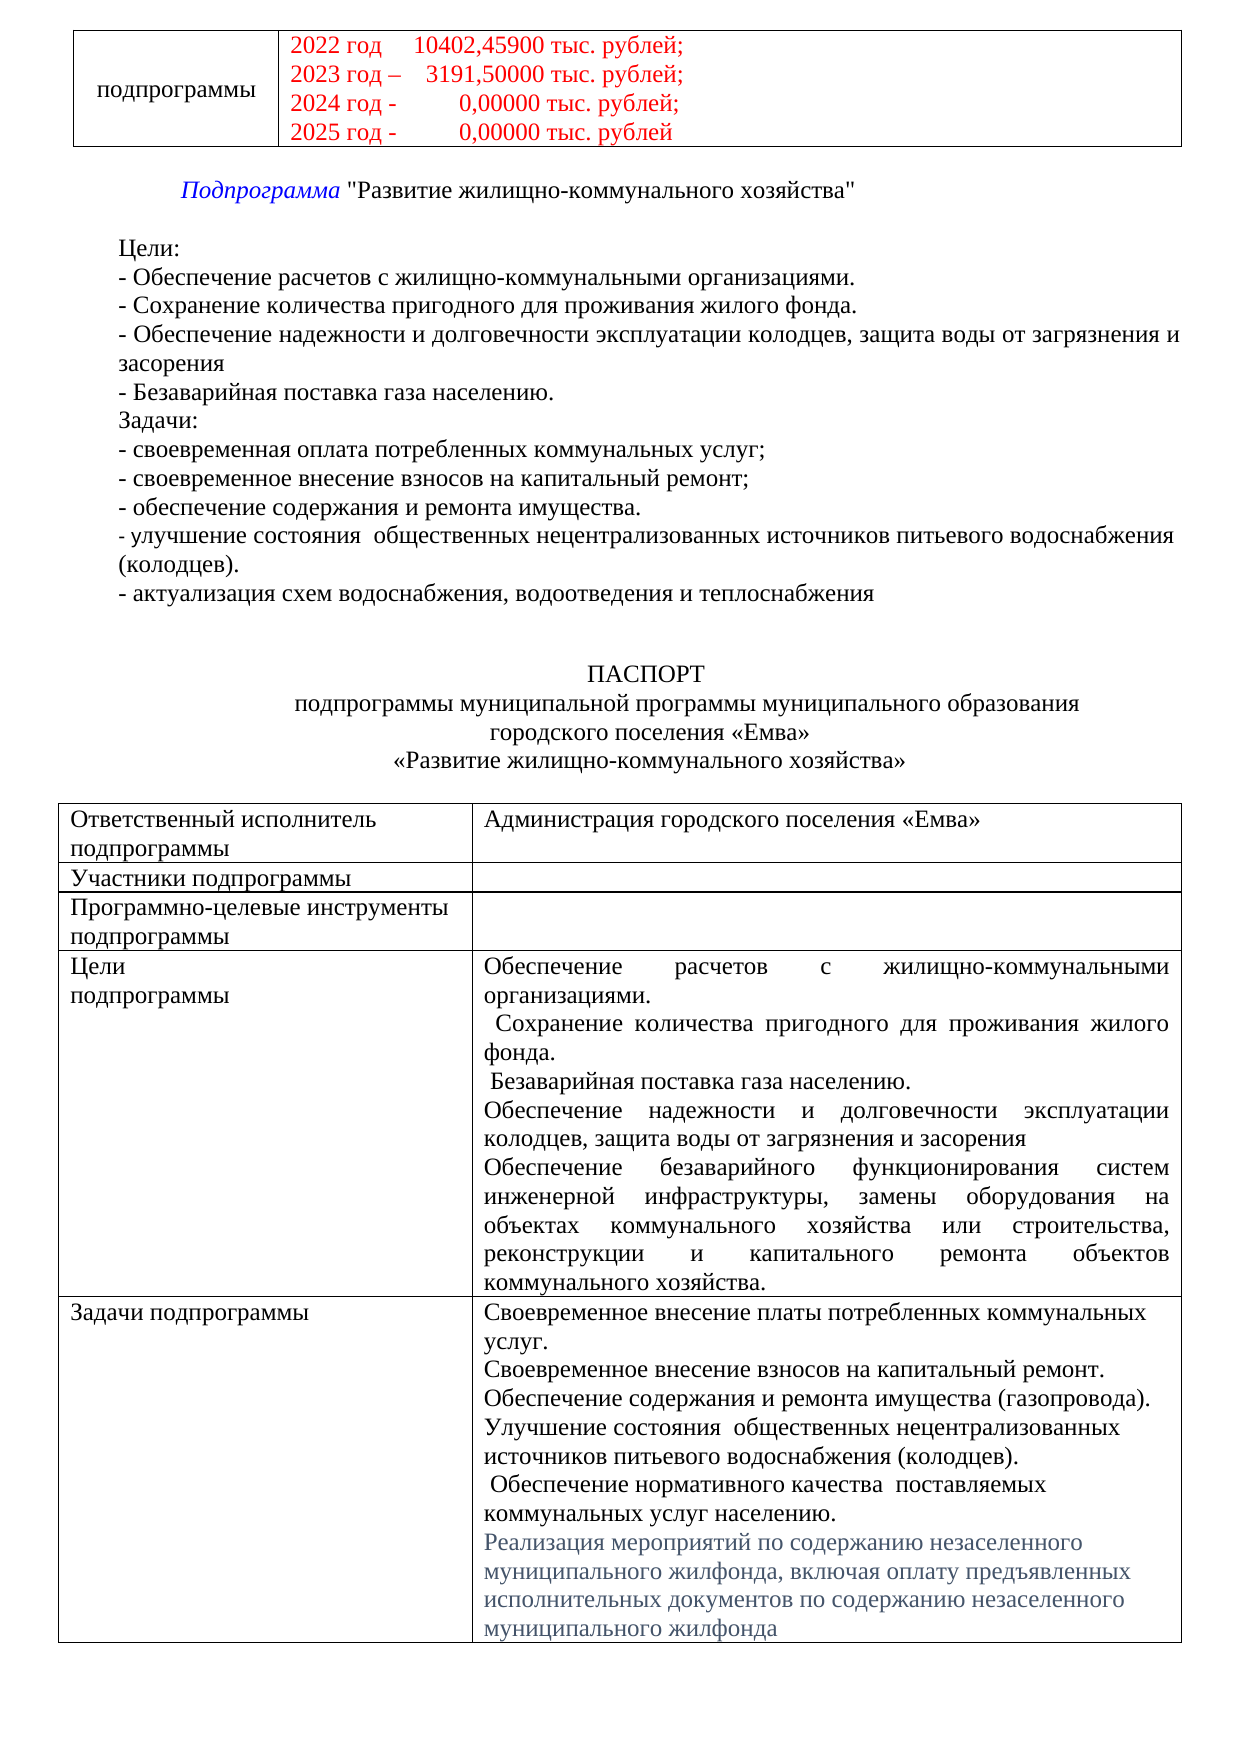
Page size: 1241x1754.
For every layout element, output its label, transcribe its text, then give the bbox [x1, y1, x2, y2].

text - улучшение состояния общественных нецентрализованных источников питьевого водоснабжения (колодцев). [118, 520, 1181, 578]
text ПАСПОРТ [118, 659, 1181, 688]
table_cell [74, 31, 278, 146]
text «Развитие жилищно-коммунального хозяйства» [118, 746, 1181, 774]
table_cell Обеспечение расчетов с жилищно-коммунальными организациями. Сохранение количества пригодного для проживания жилого фонда. Безаварийная поставка газа населению. Обеспечение надежности и долговечности эксплуатации колодцев, защита воды от загрязнения и засорения Обеспечение безаварийного функционирования систем инженерной инфраструктуры, замены оборудования на объектах коммунального хозяйства или строительства, реконструкции и капитального ремонта объектов коммунального хозяйства. [473, 951, 1181, 1296]
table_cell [279, 31, 1181, 146]
text Цели: [118, 233, 1181, 262]
text - Обеспечение расчетов с жилищно-коммунальными организациями. [118, 262, 1181, 290]
text - Сохранение количества пригодного для проживания жилого фонда. [118, 290, 1181, 319]
table_cell [473, 863, 1181, 891]
text Задачи: [118, 405, 1181, 434]
table_header Администрация городского поселения «Емва» [473, 804, 1181, 862]
text - Обеспечение надежности и долговечности эксплуатации колодцев, защита воды от загрязнения и засорения [118, 319, 1181, 377]
table_cell Программно-целевые инструменты подпрограммы [59, 893, 472, 950]
table_cell Своевременное внесение платы потребленных коммунальных услуг. Своевременное внесение взносов на капитальный ремонт. Обеспечение содержания и ремонта имущества (газопровода). Улучшение состояния общественных нецентрализованных источников питьевого водоснабжения (колодцев). Обеспечение нормативного качества поставляемых коммунальных услуг населению. Реализация мероприятий по содержанию незаселенного муниципального жилфонда, включая оплату предъявленных исполнительных документов по содержанию незаселенного муниципального жилфонда [473, 1297, 1181, 1642]
text - Безаварийная поставка газа населению. [118, 377, 1181, 405]
text - своевременное внесение взносов на капитальный ремонт; [118, 463, 1181, 492]
text городского поселения «Емва» [118, 717, 1181, 746]
table_cell Задачи подпрограммы [59, 1297, 472, 1642]
table_cell Цели подпрограммы [59, 951, 472, 1296]
text - обеспечение содержания и ремонта имущества. [118, 492, 1181, 520]
text - своевременная оплата потребленных коммунальных услуг; [118, 434, 1181, 463]
table_cell Участники подпрограммы [59, 863, 472, 891]
table_cell [473, 893, 1181, 950]
text Подпрограмма "Развитие жилищно-коммунального хозяйства" [118, 175, 1181, 204]
table_header Ответственный исполнитель подпрограммы [59, 804, 472, 862]
text подпрограммы муниципальной программы муниципального образования [118, 688, 1181, 717]
text - актуализация схем водоснабжения, водоотведения и теплоснабжения [118, 578, 1181, 607]
